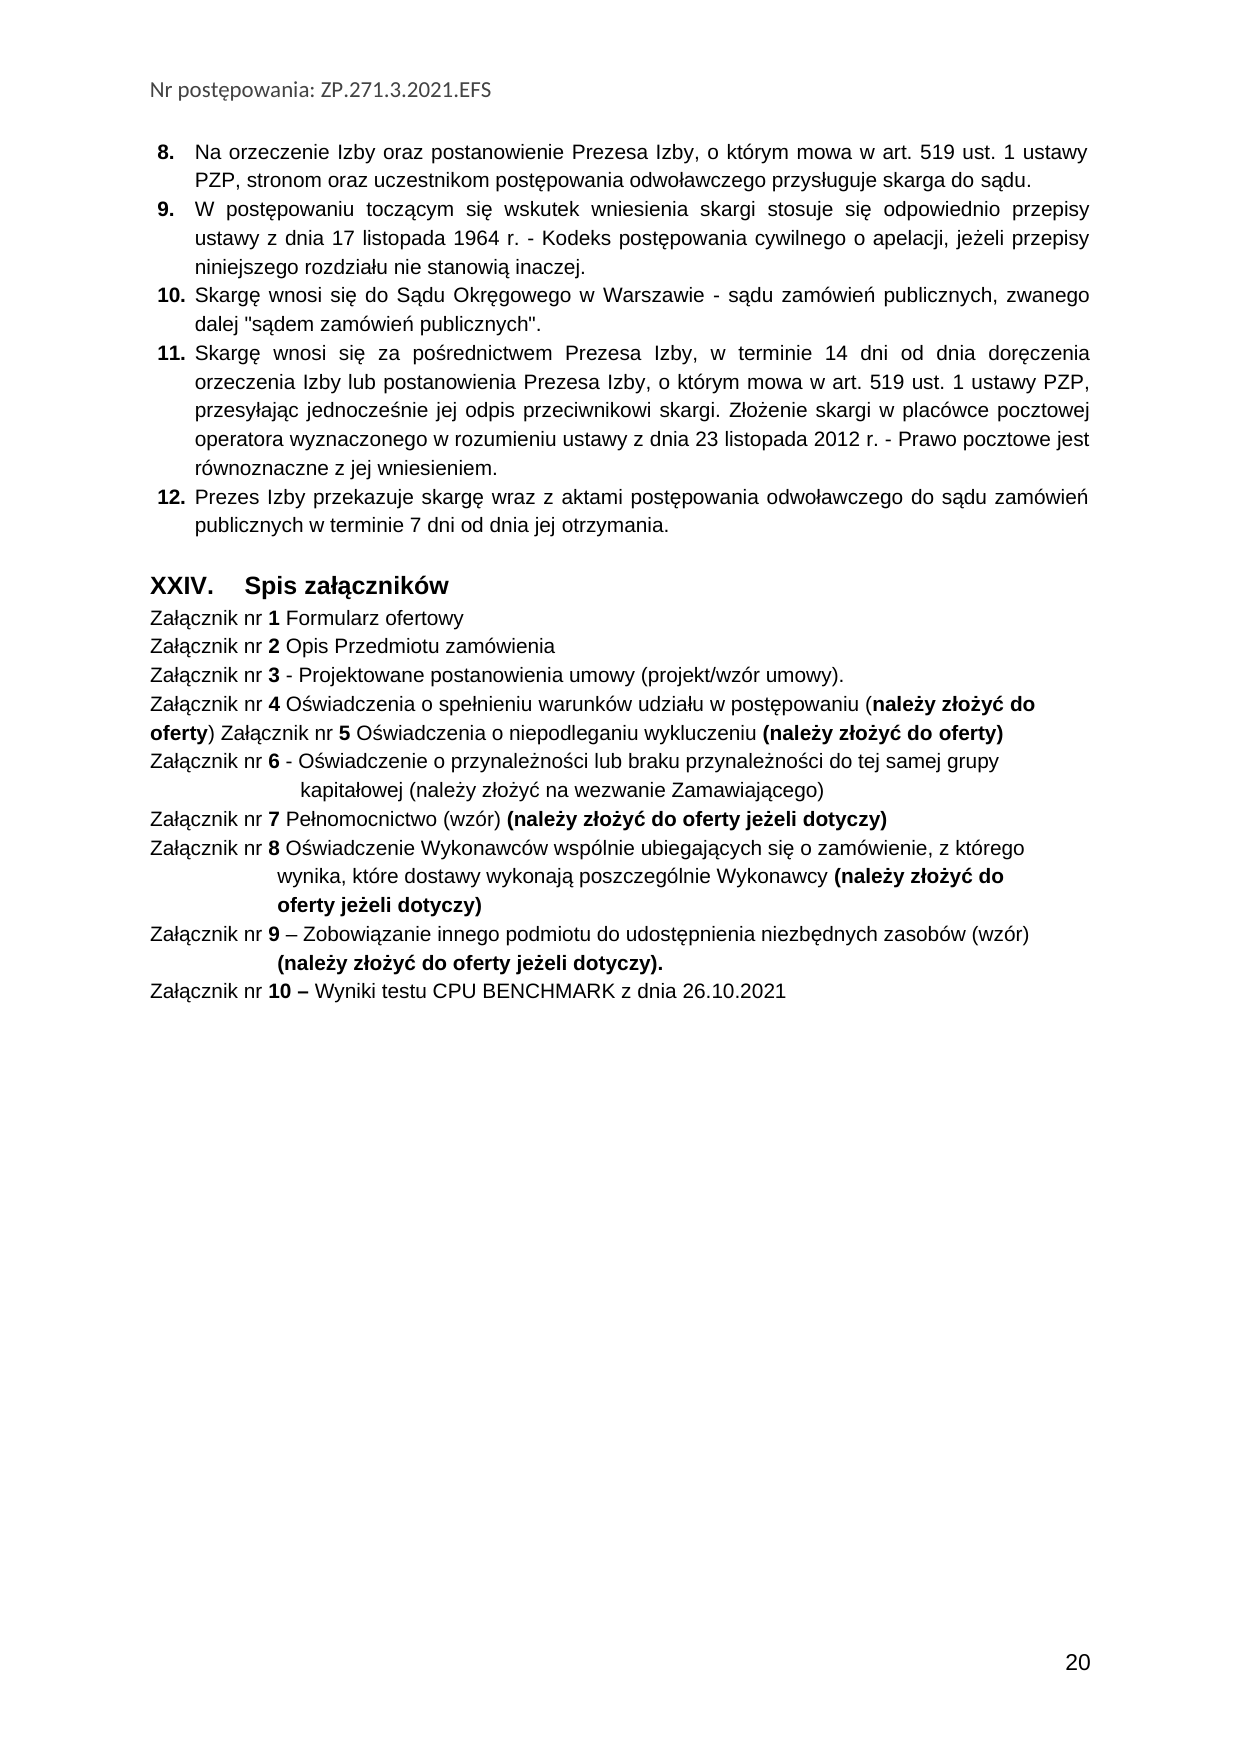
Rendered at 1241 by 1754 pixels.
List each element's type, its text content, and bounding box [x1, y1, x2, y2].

text Załącznik nr 6 - Oświadczenie o przynależności lub braku przynależności do tej samej grupy kapitałowej (należy złożyć na wezwanie Zamawiającego) [150, 749, 1090, 802]
subtitle Spis załączników [150, 571, 1103, 599]
list W postępowaniu toczącym się wskutek wniesienia skargi stosuje się odpowiednio przepisy ustawy z dnia 17 listopada 1964 r. - Kodeks postępowania cywilnego o apelacji, jeżeli przepisy niniejszego rozdziału nie stanowią inaczej. [157, 197, 1090, 278]
list Prezes Izby przekazuje skargę wraz z aktami postępowania odwoławczego do sądu zamówień publicznych w terminie 7 dni od dnia jej otrzymania. [157, 484, 1089, 537]
text Załącznik nr 10 – Wyniki testu CPU BENCHMARK z dnia 26.10.2021 [150, 979, 1103, 1003]
list Skargę wnosi się za pośrednictwem Prezesa Izby, w terminie 14 dni od dnia doręczenia orzeczenia Izby lub postanowienia Prezesa Izby, o którym mowa w art. 519 ust. 1 ustawy PZP, przesyłając jednocześnie jej odpis przeciwnikowi skargi. Złożenie skargi w placówce pocztowej operatora wyznaczonego w rozumieniu ustawy z dnia 23 listopada 2012 r. - Prawo pocztowe jest równoznaczne z jej wniesieniem. [157, 341, 1091, 480]
list Na orzeczenie Izby oraz postanowienie Prezesa Izby, o którym mowa w art. 519 ust. 1 ustawy PZP, stronom oraz uczestnikom postępowania odwoławczego przysługuje skarga do sądu. [157, 139, 1089, 192]
text Załącznik nr 9 – Zobowiązanie innego podmiotu do udostępnienia niezbędnych zasobów (wzór) [150, 922, 1103, 946]
text Załącznik nr 8 Oświadczenie Wykonawców wspólnie ubiegających się o zamówienie, z którego wynika, które dostawy wykonają poszczególnie Wykonawcy (należy złożyć do oferty jeżeli dotyczy) [150, 835, 1063, 917]
text Załącznik nr 2 Opis Przedmiotu zamówienia [150, 634, 726, 658]
text Załącznik nr 1 Formularz ofertowy [150, 605, 726, 629]
text Załącznik nr 7 Pełnomocnictwo (wzór) (należy złożyć do oferty jeżeli dotyczy) [150, 807, 1103, 831]
text Załącznik nr 4 Oświadczenia o spełnieniu warunków udziału w postępowaniu (należy złożyć do oferty) Załącznik nr 5 Oświadczenia o niepodleganiu wykluczeniu (należy złożyć do oferty) [150, 692, 1090, 744]
text Załącznik nr 3 - Projektowane postanowienia umowy (projekt/wzór umowy). [150, 663, 1103, 687]
subtitle (należy złożyć do oferty jeżeli dotyczy). [277, 950, 1103, 974]
list Skargę wnosi się do Sądu Okręgowego w Warszawie - sądu zamówień publicznych, zwanego dalej "sądem zamówień publicznych". [157, 283, 1090, 336]
